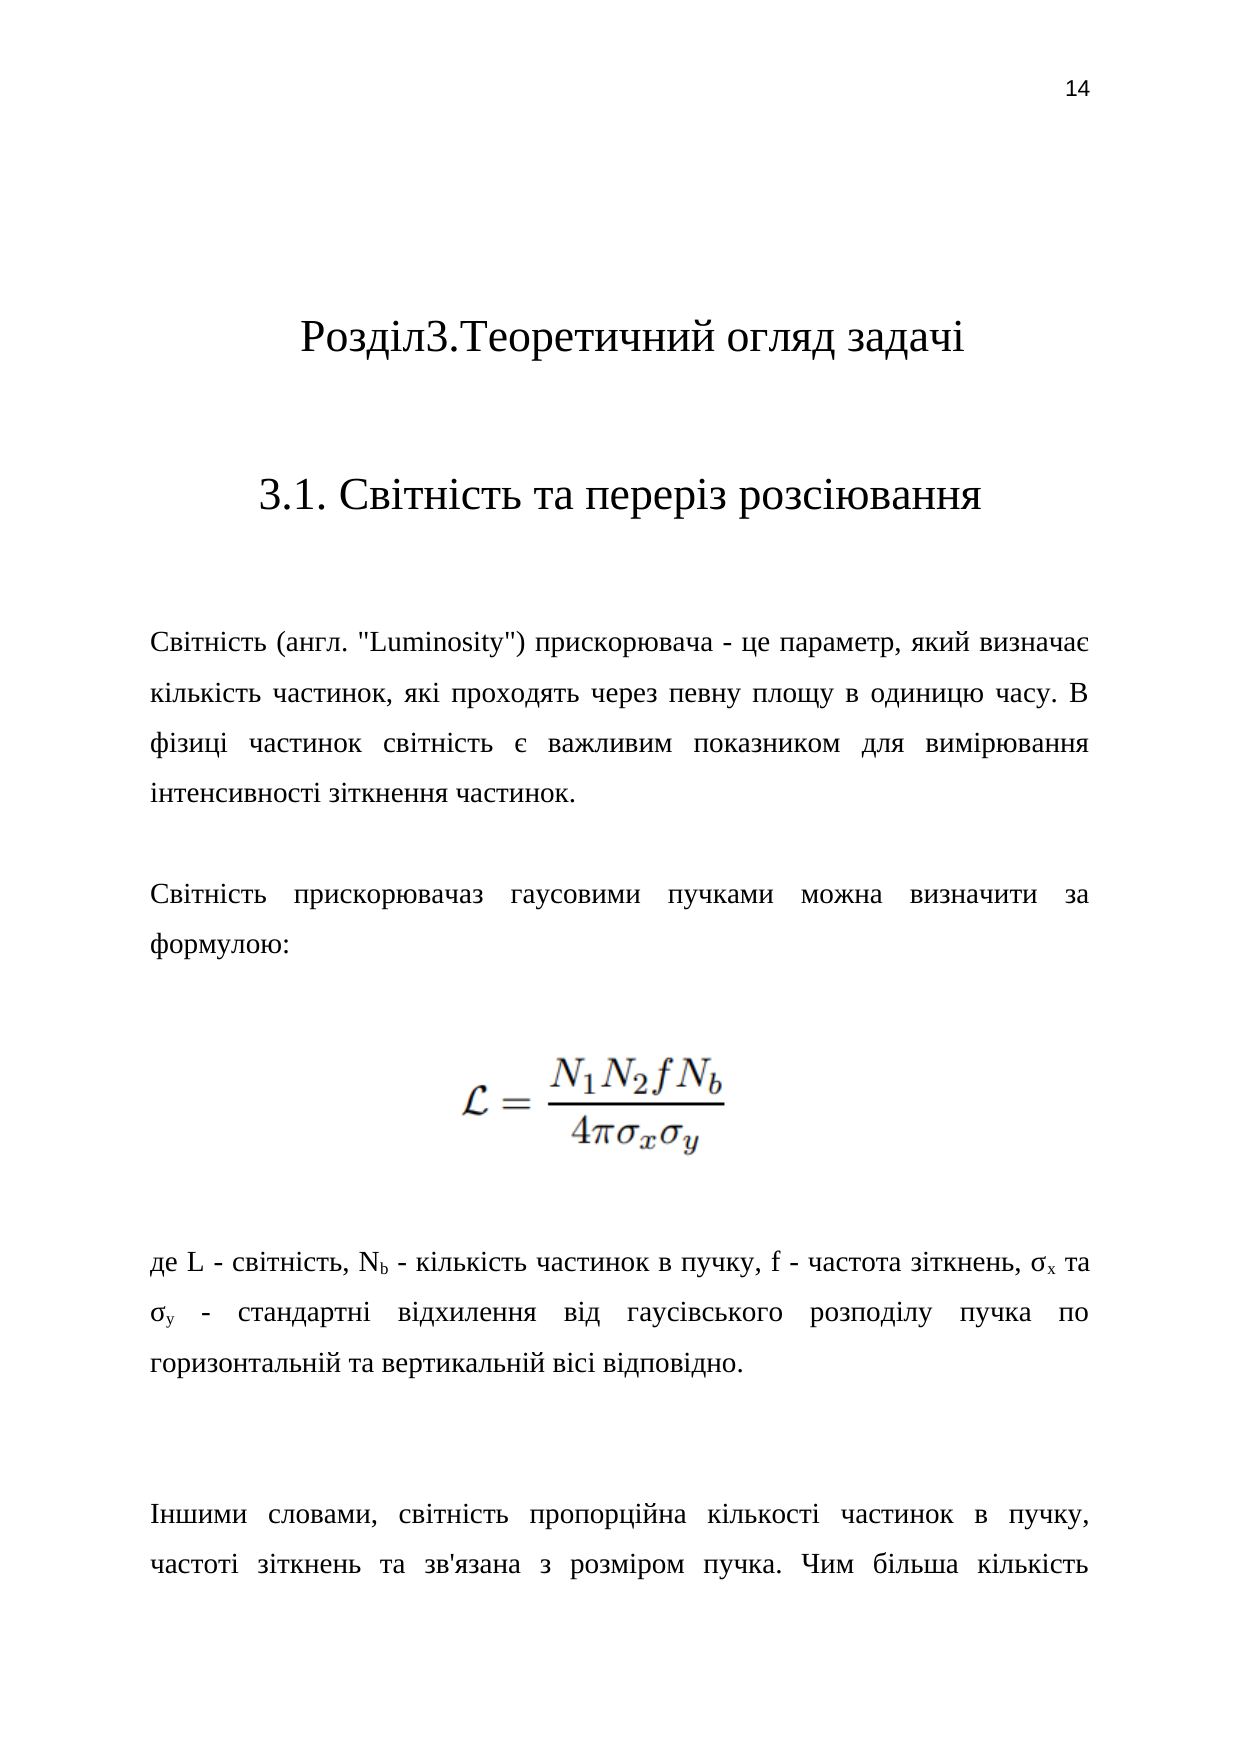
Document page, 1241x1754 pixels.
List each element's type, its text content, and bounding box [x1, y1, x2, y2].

text Розділ3.Теоретичний огляд задачі [225, 308, 1090, 361]
text де L - світність, Nb - кількість частинок в пучку, f - частота зіткнень, σx та σy - стандартні відхилення від гаусівського розподілу пучка по горизонтальній та вертикальній вісі відповідно. [150, 1244, 1090, 1378]
text Світність (англ. "Luminosity") прискорювача - це параметр, який визначає кількість частинок, які проходять через певну площу в одиницю часу. В фізиці частинок світність є важливим показником для вимірювання інтенсивності зіткнення частинок. [150, 624, 1090, 809]
text Світність прискорювачаз гаусовими пучками можна визначити за формулою: [150, 876, 1090, 960]
picture [450, 1026, 742, 1178]
text 3.1. Світність та переріз розсіювання [150, 466, 1090, 519]
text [150, 1496, 1090, 1580]
